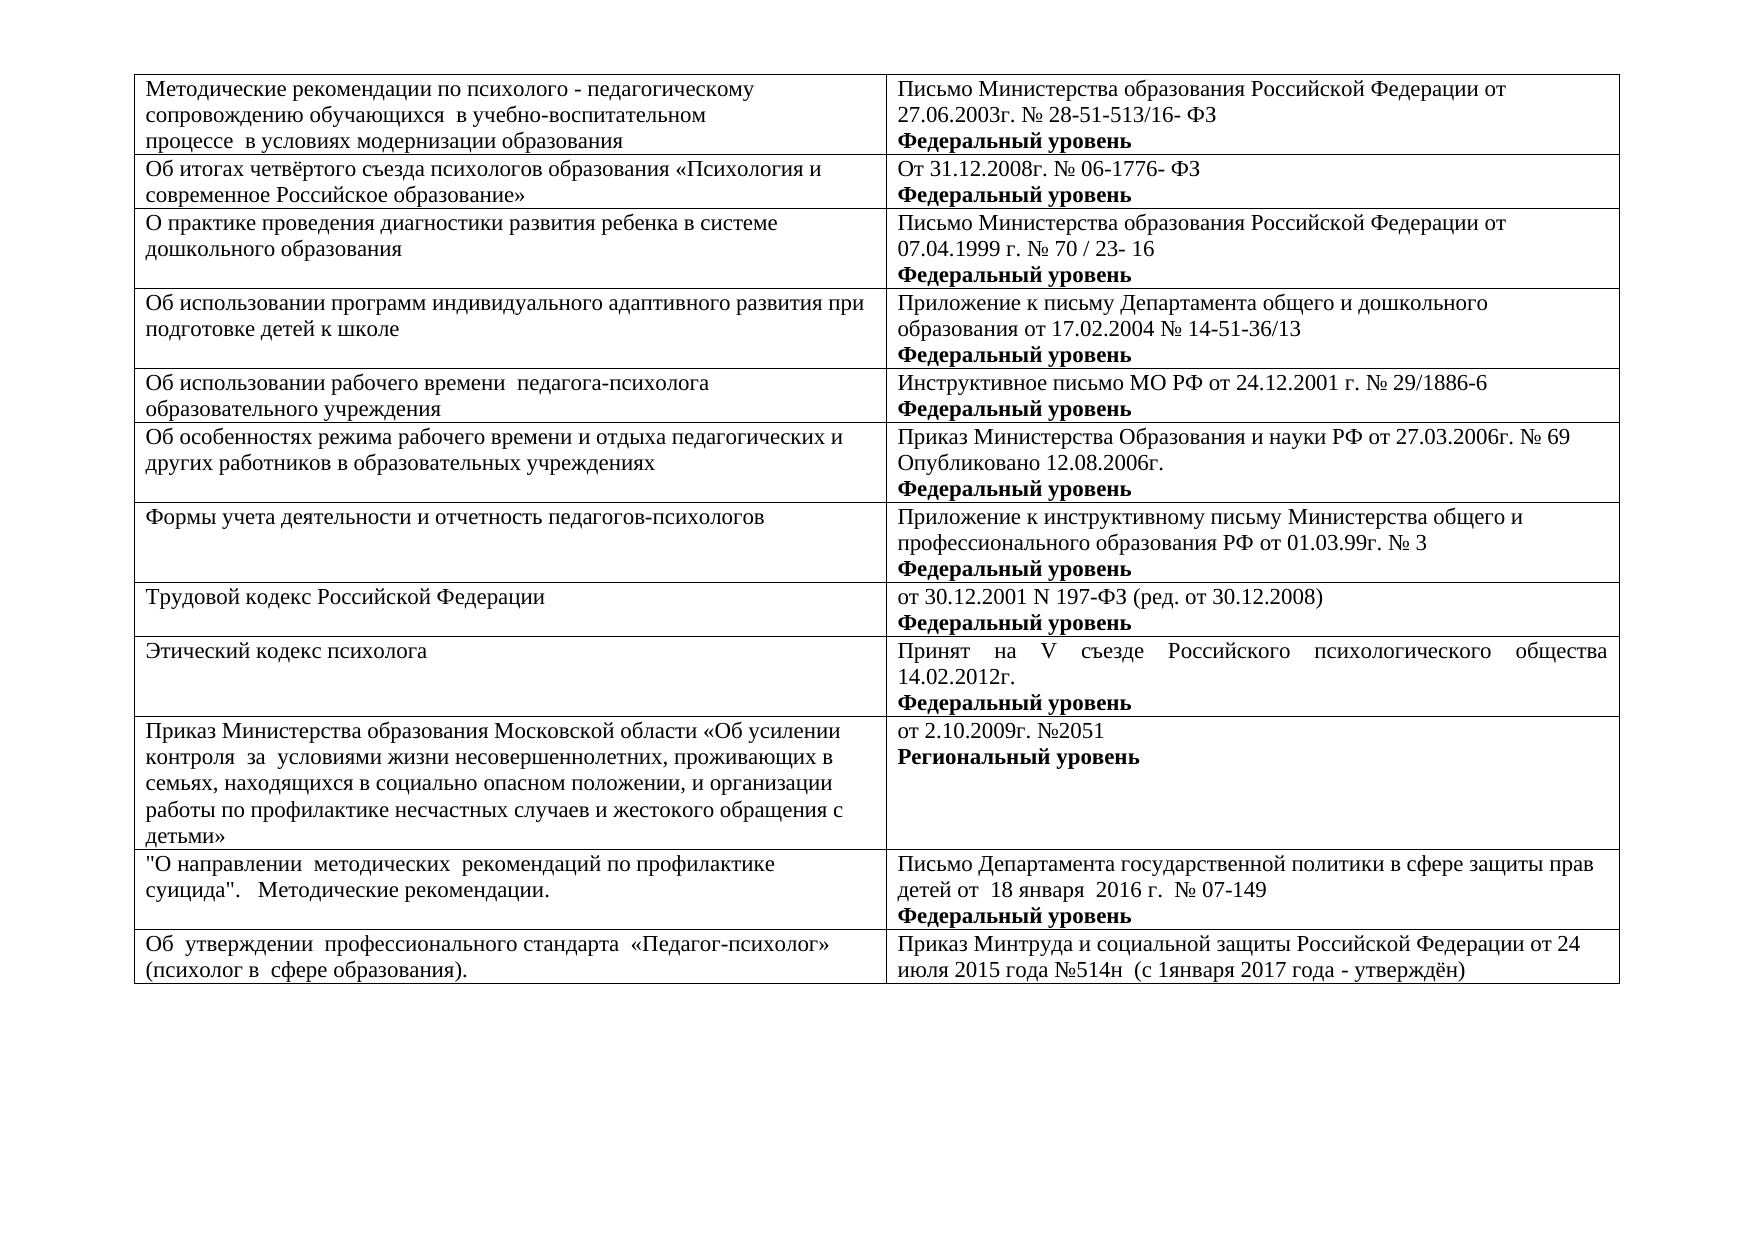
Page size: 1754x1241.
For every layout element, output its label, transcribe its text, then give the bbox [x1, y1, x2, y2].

table_cell от 30.12.2001 N 197-ФЗ (ред. от 30.12.2008) Федеральный уровень [887, 583, 1619, 636]
table_cell Методические рекомендации по психолого - педагогическому сопровождению обучающихся в учебно-воспитательном процессе в условиях модернизации образования [135, 75, 886, 154]
table_cell Об использовании программ индивидуального адаптивного развития при подготовке детей к школе [135, 289, 886, 368]
table_cell Письмо Департамента государственной политики в сфере защиты прав детей от 18 января 2016 г. № 07-149 Федеральный уровень [887, 850, 1619, 929]
table_cell Об использовании рабочего времени педагога-психолога образовательного учреждения [135, 369, 886, 422]
table_cell О практике проведения диагностики развития ребенка в системе дошкольного образования [135, 209, 886, 288]
table_cell Принят на V съезде Российского психологического общества 14.02.2012г. Федеральный уровень [887, 637, 1619, 716]
table_cell Трудовой кодекс Российской Федерации [135, 583, 886, 636]
table_cell Приложение к инструктивному письму Министерства общего и профессионального образования РФ от 01.03.99г. № 3 Федеральный уровень [887, 503, 1619, 582]
table_cell Об итогах четвёртого съезда психологов образования «Психология и современное Российское образование» [135, 155, 886, 208]
table_cell "О направлении методических рекомендаций по профилактике суицида". Методические рекомендации. [135, 850, 886, 929]
table_cell От 31.12.2008г. № 06-1776- ФЗ Федеральный уровень [887, 155, 1619, 208]
table_cell Приказ Министерства образования Московской области «Об усилении контроля за условиями жизни несовершеннолетних, проживающих в семьях, находящихся в социально опасном положении, и организации работы по профилактике несчастных случаев и жестокого обращения с детьми» [135, 717, 886, 848]
table_cell Формы учета деятельности и отчетность педагогов-психологов [135, 503, 886, 582]
table_cell Этический кодекс психолога [135, 637, 886, 716]
table_cell Письмо Министерства образования Российской Федерации от 07.04.1999 г. № 70 / 23- 16 Федеральный уровень [887, 209, 1619, 288]
table_cell Инструктивное письмо МО РФ от 24.12.2001 г. № 29/1886-6 Федеральный уровень [887, 369, 1619, 422]
table_cell Письмо Министерства образования Российской Федерации от 27.06.2003г. № 28-51-513/16- ФЗ Федеральный уровень [887, 75, 1619, 154]
table_cell Приложение к письму Департамента общего и дошкольного образования от 17.02.2004 № 14-51-36/13 Федеральный уровень [887, 289, 1619, 368]
table_cell Об особенностях режима рабочего времени и отдыха педагогических и других работников в образовательных учреждениях [135, 423, 886, 502]
table_cell Приказ Министерства Образования и науки РФ от 27.03.2006г. № 69 Опубликовано 12.08.2006г. Федеральный уровень [887, 423, 1619, 502]
table_cell от 2.10.2009г. №2051 Региональный уровень [887, 717, 1619, 848]
table_cell Приказ Минтруда и социальной защиты Российской Федерации от 24 июля 2015 года №514н (с 1января 2017 года - утверждён) [887, 930, 1619, 982]
table_cell Об утверждении профессионального стандарта «Педагог-психолог» (психолог в сфере образования). [135, 930, 886, 982]
